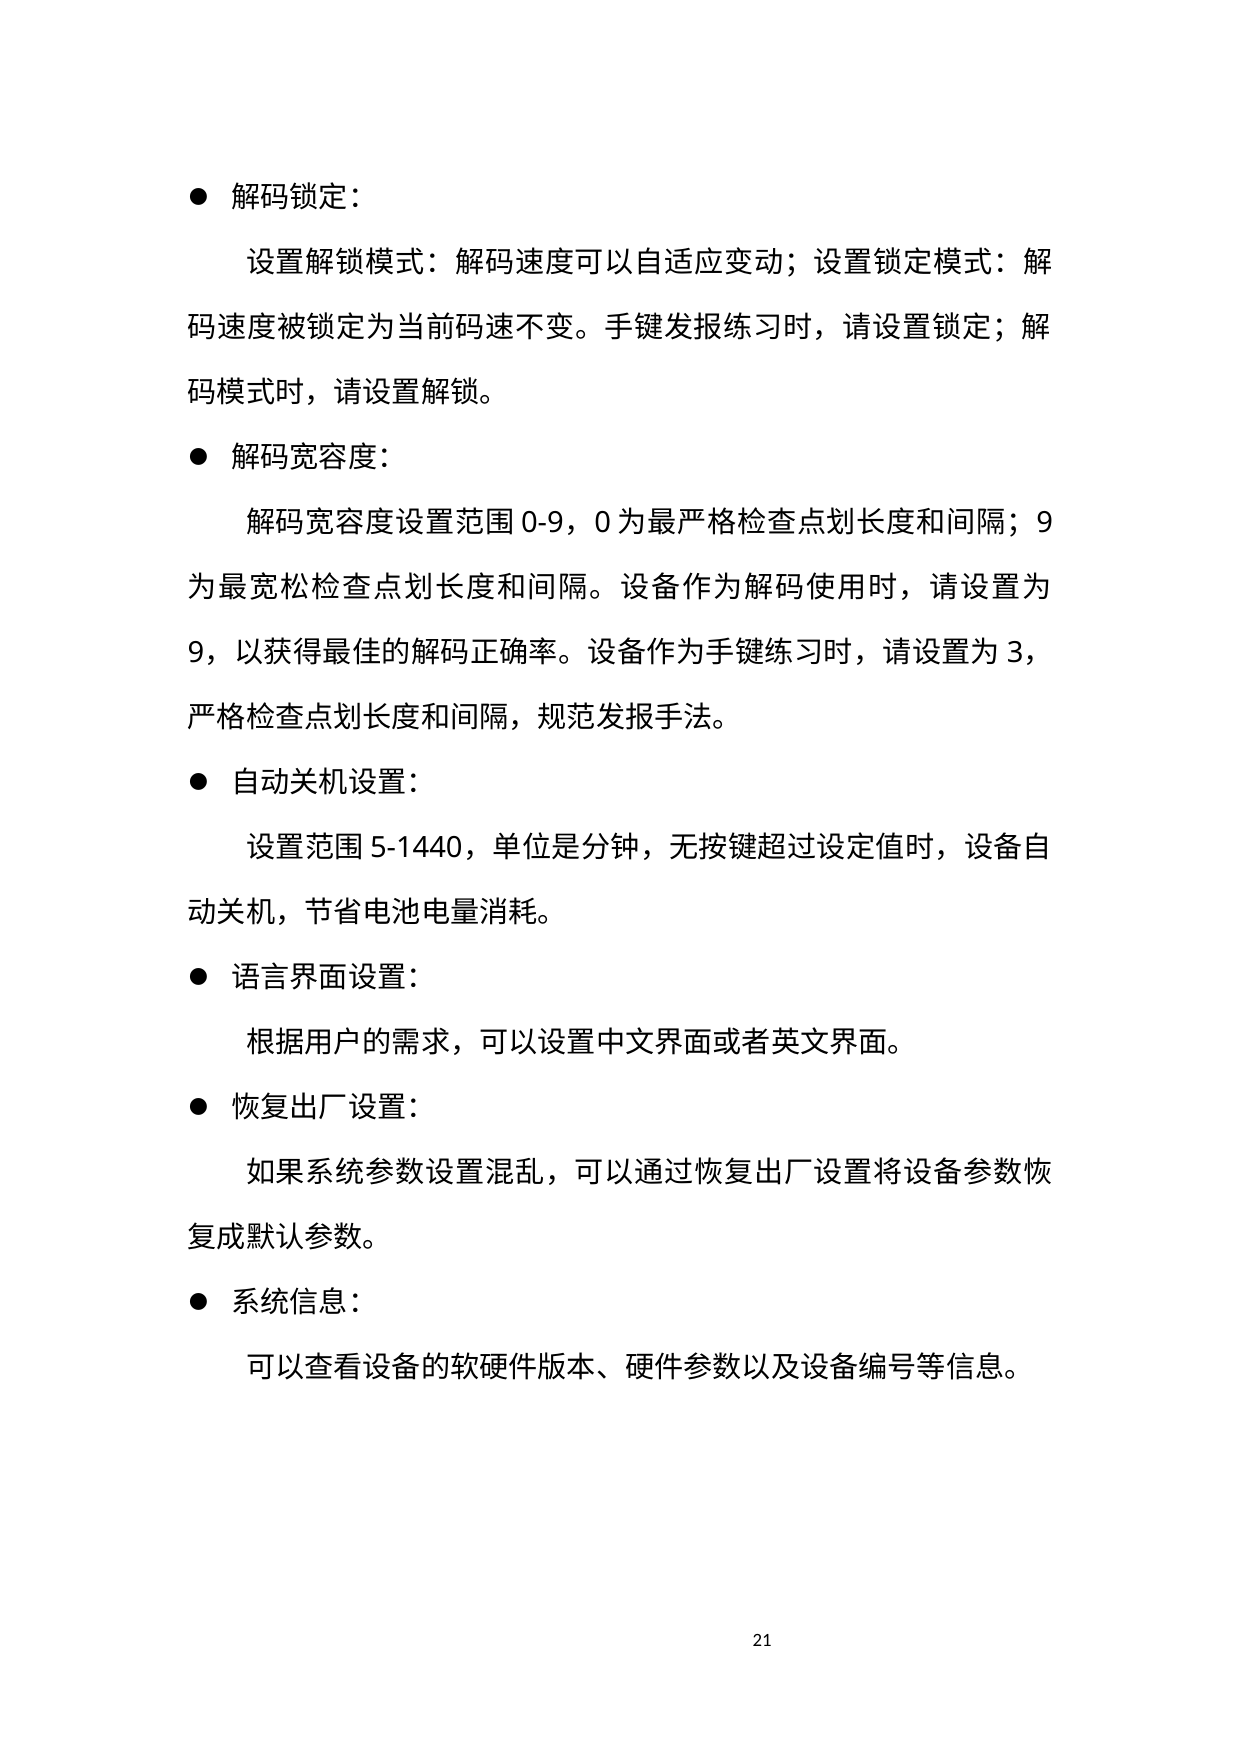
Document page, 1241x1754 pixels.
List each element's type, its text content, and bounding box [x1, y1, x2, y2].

text 设置解锁模式：解码速度可以自适应变动；设置锁定模式：解码速度被锁定为当前码速不变。手键发报练习时，请设置锁定；解码模式时，请设置解锁。 [187, 227, 1053, 422]
text 可以查看设备的软硬件版本、硬件参数以及设备编号等信息。 [187, 1332, 1053, 1397]
text 根据用户的需求，可以设置中文界面或者英文界面。 [187, 1007, 1053, 1072]
list 解码锁定： [187, 162, 1053, 227]
list 解码宽容度： [187, 422, 1053, 487]
list 恢复出厂设置： [187, 1072, 1053, 1137]
text 如果系统参数设置混乱，可以通过恢复出厂设置将设备参数恢复成默认参数。 [187, 1137, 1053, 1267]
list 语言界面设置： [187, 942, 1053, 1007]
list 自动关机设置： [187, 747, 1053, 812]
list 系统信息： [187, 1267, 1053, 1332]
text 解码宽容度设置范围0-9，0为最严格检查点划长度和间隔；9为最宽松检查点划长度和间隔。设备作为解码使用时，请设置为9，以获得最佳的解码正确率。设备作为手键练习时，请设置为3，严格检查点划长度和间隔，规范发报手法。 [187, 487, 1053, 747]
text 设置范围5-1440，单位是分钟，无按键超过设定值时，设备自动关机，节省电池电量消耗。 [187, 812, 1053, 942]
